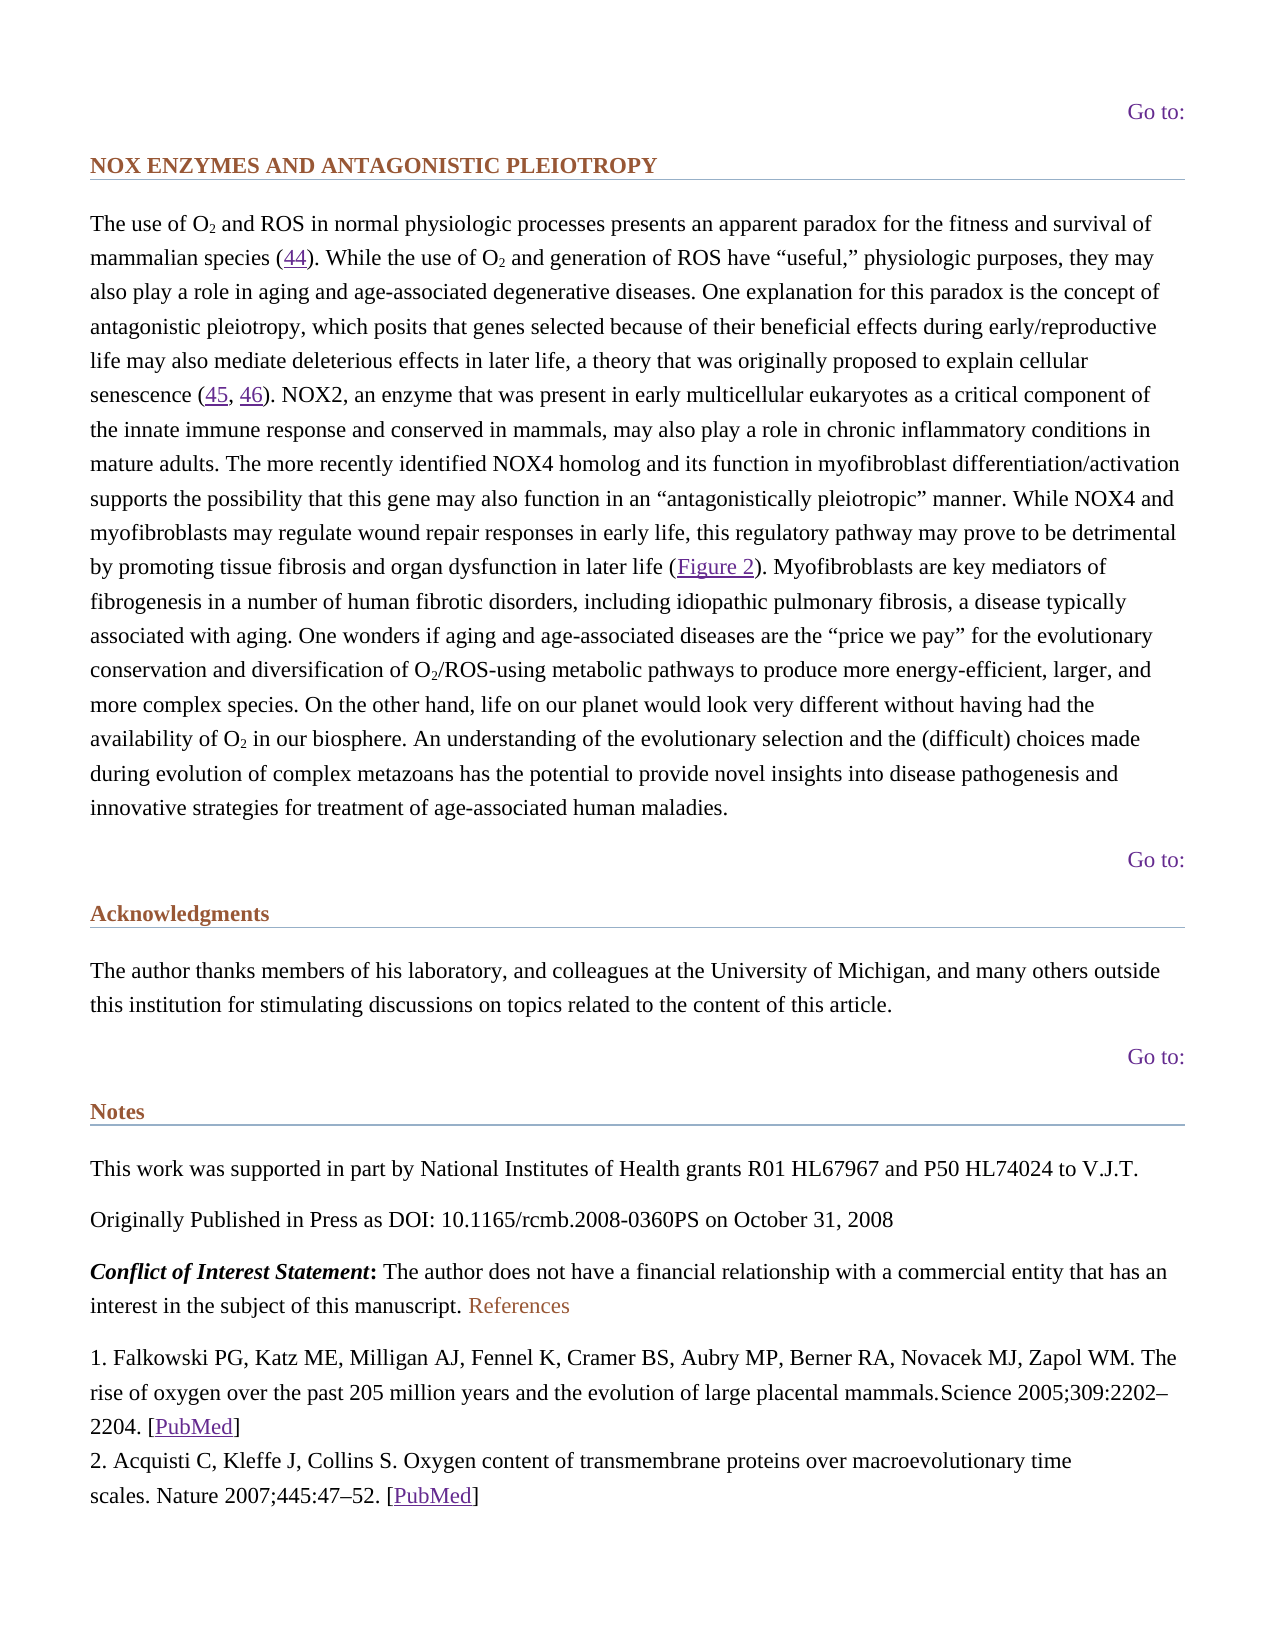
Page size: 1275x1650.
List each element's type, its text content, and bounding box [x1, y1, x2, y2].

text Go to: [90, 1035, 1185, 1069]
text Go to: [90, 90, 1185, 124]
text This work was supported in part by National Institutes of Health grants R01 HL67967 and P50 HL74024 to V.J.T. [90, 1147, 1185, 1181]
text Originally Published in Press as DOI: 10.1165/rcmb.2008-0360PS on October 31, 2008 [90, 1198, 1185, 1233]
subtitle Acknowledgments [90, 900, 1185, 927]
subtitle Notes [90, 1098, 1185, 1124]
text The use of O2 and ROS in normal physiologic processes presents an apparent paradox for the fitness and survival of mammalian species (44). While the use of O2 and generation of ROS have “useful,” physiologic purposes, they may also play a role in aging and age-associated degenerative diseases. One explanation for this paradox is the concept of antagonistic pleiotropy, which posits that genes selected because of their beneficial effects during early/reproductive life may also mediate deleterious effects in later life, a theory that was originally proposed to explain cellular senescence (45, 46). NOX2, an enzyme that was present in early multicellular eukaryotes as a critical component of the innate immune response and conserved in mammals, may also play a role in chronic inflammatory conditions in mature adults. The more recently identified NOX4 homolog and its function in myofibroblast differentiation/activation supports the possibility that this gene may also function in an “antagonistically pleiotropic” manner. While NOX4 and myofibroblasts may regulate wound repair responses in early life, this regulatory pathway may prove to be detrimental by promoting tissue fibrosis and organ dysfunction in later life (Figure 2). Myofibroblasts are key mediators of fibrogenesis in a number of human fibrotic disorders, including idiopathic pulmonary fibrosis, a disease typically associated with aging. One wonders if aging and age-associated diseases are the “price we pay” for the evolutionary conservation and diversification of O2/ROS-using metabolic pathways to produce more energy-efficient, larger, and more complex species. On the other hand, life on our planet would look very different without having had the availability of O2 in our biosphere. An understanding of the evolutionary selection and the (difficult) choices made during evolution of complex metazoans has the potential to provide novel insights into disease pathogenesis and innovative strategies for treatment of age-associated human maladies. [90, 202, 1185, 820]
text 1. Falkowski PG, Katz ME, Milligan AJ, Fennel K, Cramer BS, Aubry MP, Berner RA, Novacek MJ, Zapol WM. The rise of oxygen over the past 205 million years and the evolution of large placental mammals.Science 2005;309:2202–2204. [PubMed] [90, 1336, 1185, 1439]
text Conflict of Interest Statement: The author does not have a financial relationship with a commercial entity that has an interest in the subject of this manuscript. References [90, 1250, 1185, 1319]
text The author thanks members of his laboratory, and colleagues at the University of Michigan, and many others outside this institution for stimulating discussions on topics related to the content of this article. [90, 949, 1185, 1018]
subtitle NOX ENZYMES AND ANTAGONISTIC PLEIOTROPY [90, 152, 1185, 179]
text 2. Acquisti C, Kleffe J, Collins S. Oxygen content of transmembrane proteins over macroevolutionary time scales. Nature 2007;445:47–52. [PubMed] [90, 1439, 1185, 1508]
text Go to: [90, 838, 1185, 872]
